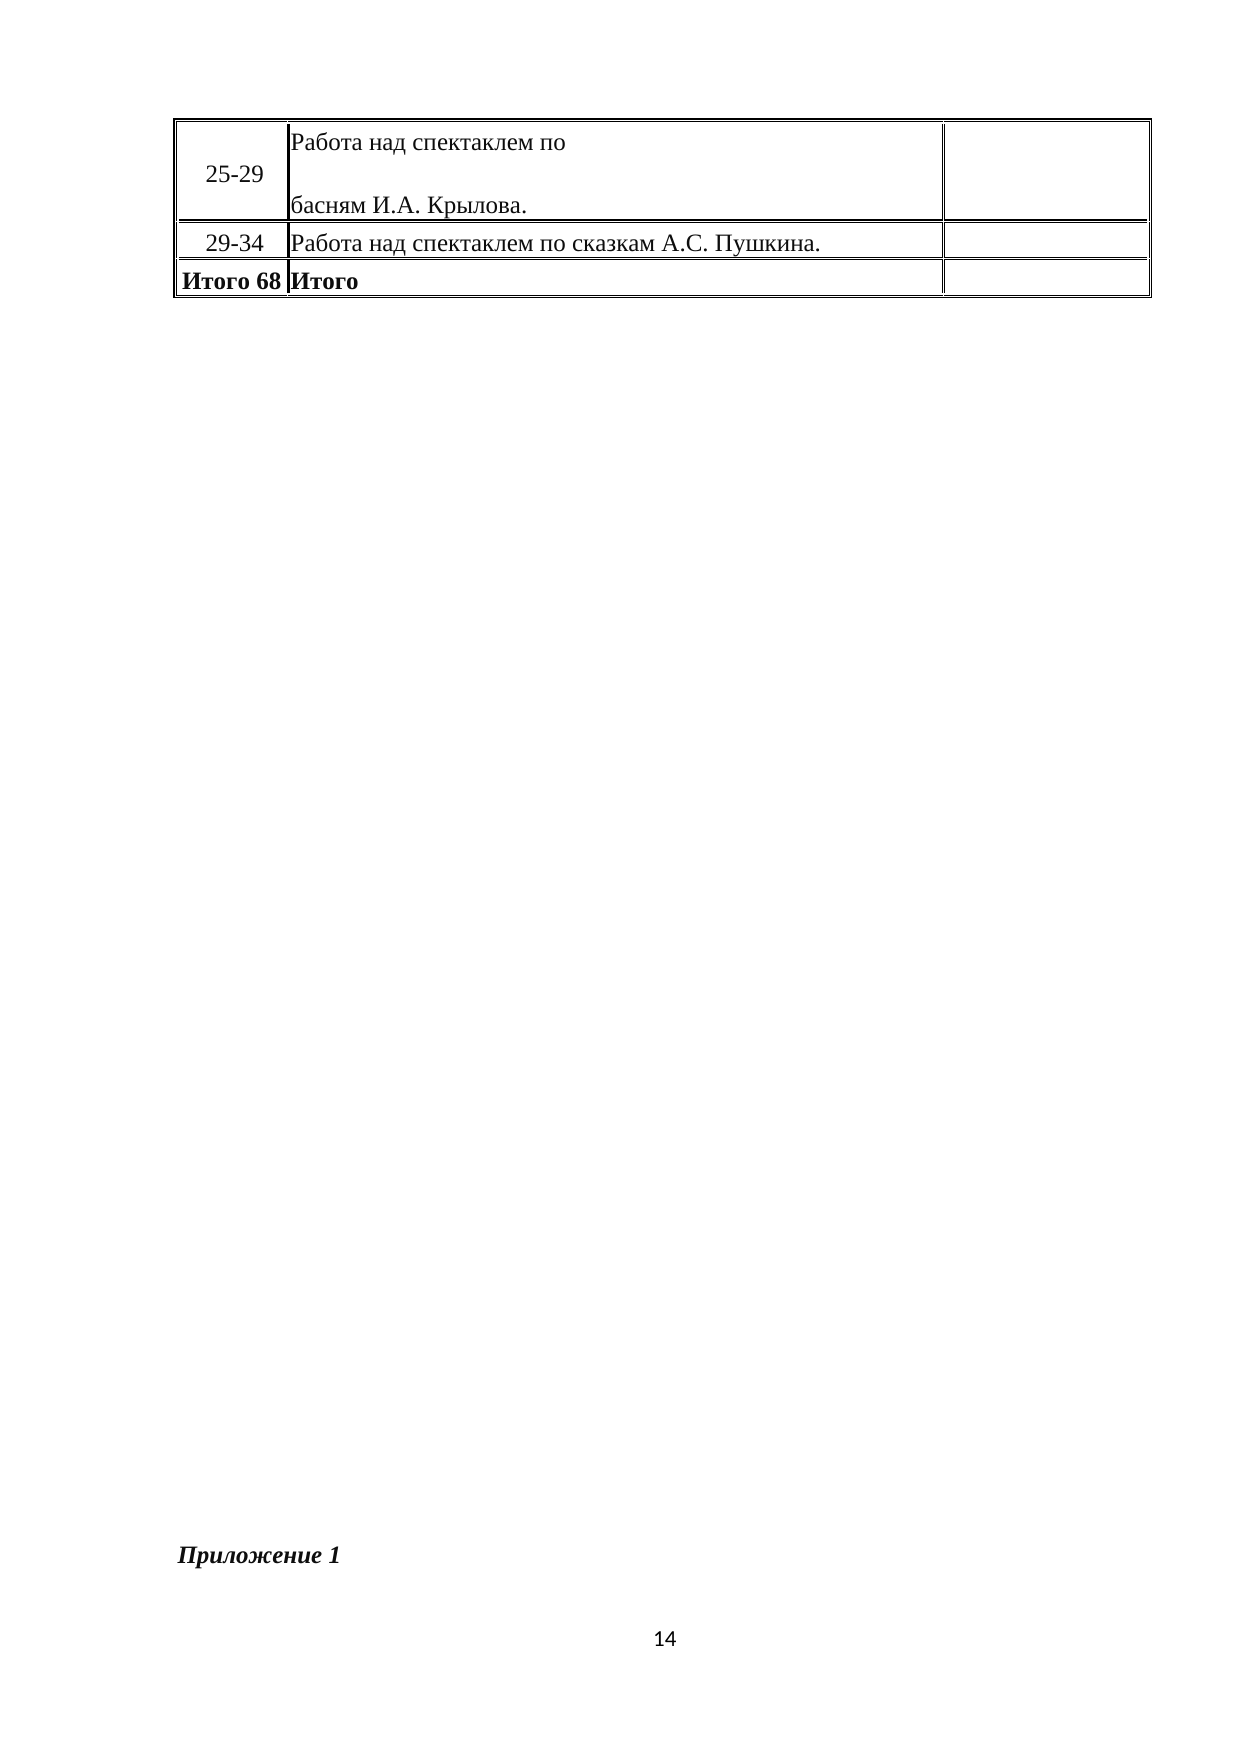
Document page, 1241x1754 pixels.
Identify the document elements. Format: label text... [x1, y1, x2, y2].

table_cell 25-29 [177, 120, 288, 219]
table_cell Работа над спектаклем по сказкам А.С. Пушкина. [290, 223, 942, 257]
table_cell Работа над спектаклем по басням И.А. Крылова. [288, 122, 943, 219]
table_cell Итого [288, 260, 943, 294]
text Приложение 1 [177, 1534, 1152, 1568]
table_cell Итого 68 [175, 257, 288, 294]
table_cell [944, 257, 1150, 294]
table_cell [944, 122, 1149, 219]
table_cell 29-34 [177, 219, 287, 257]
table_cell [945, 219, 1149, 257]
